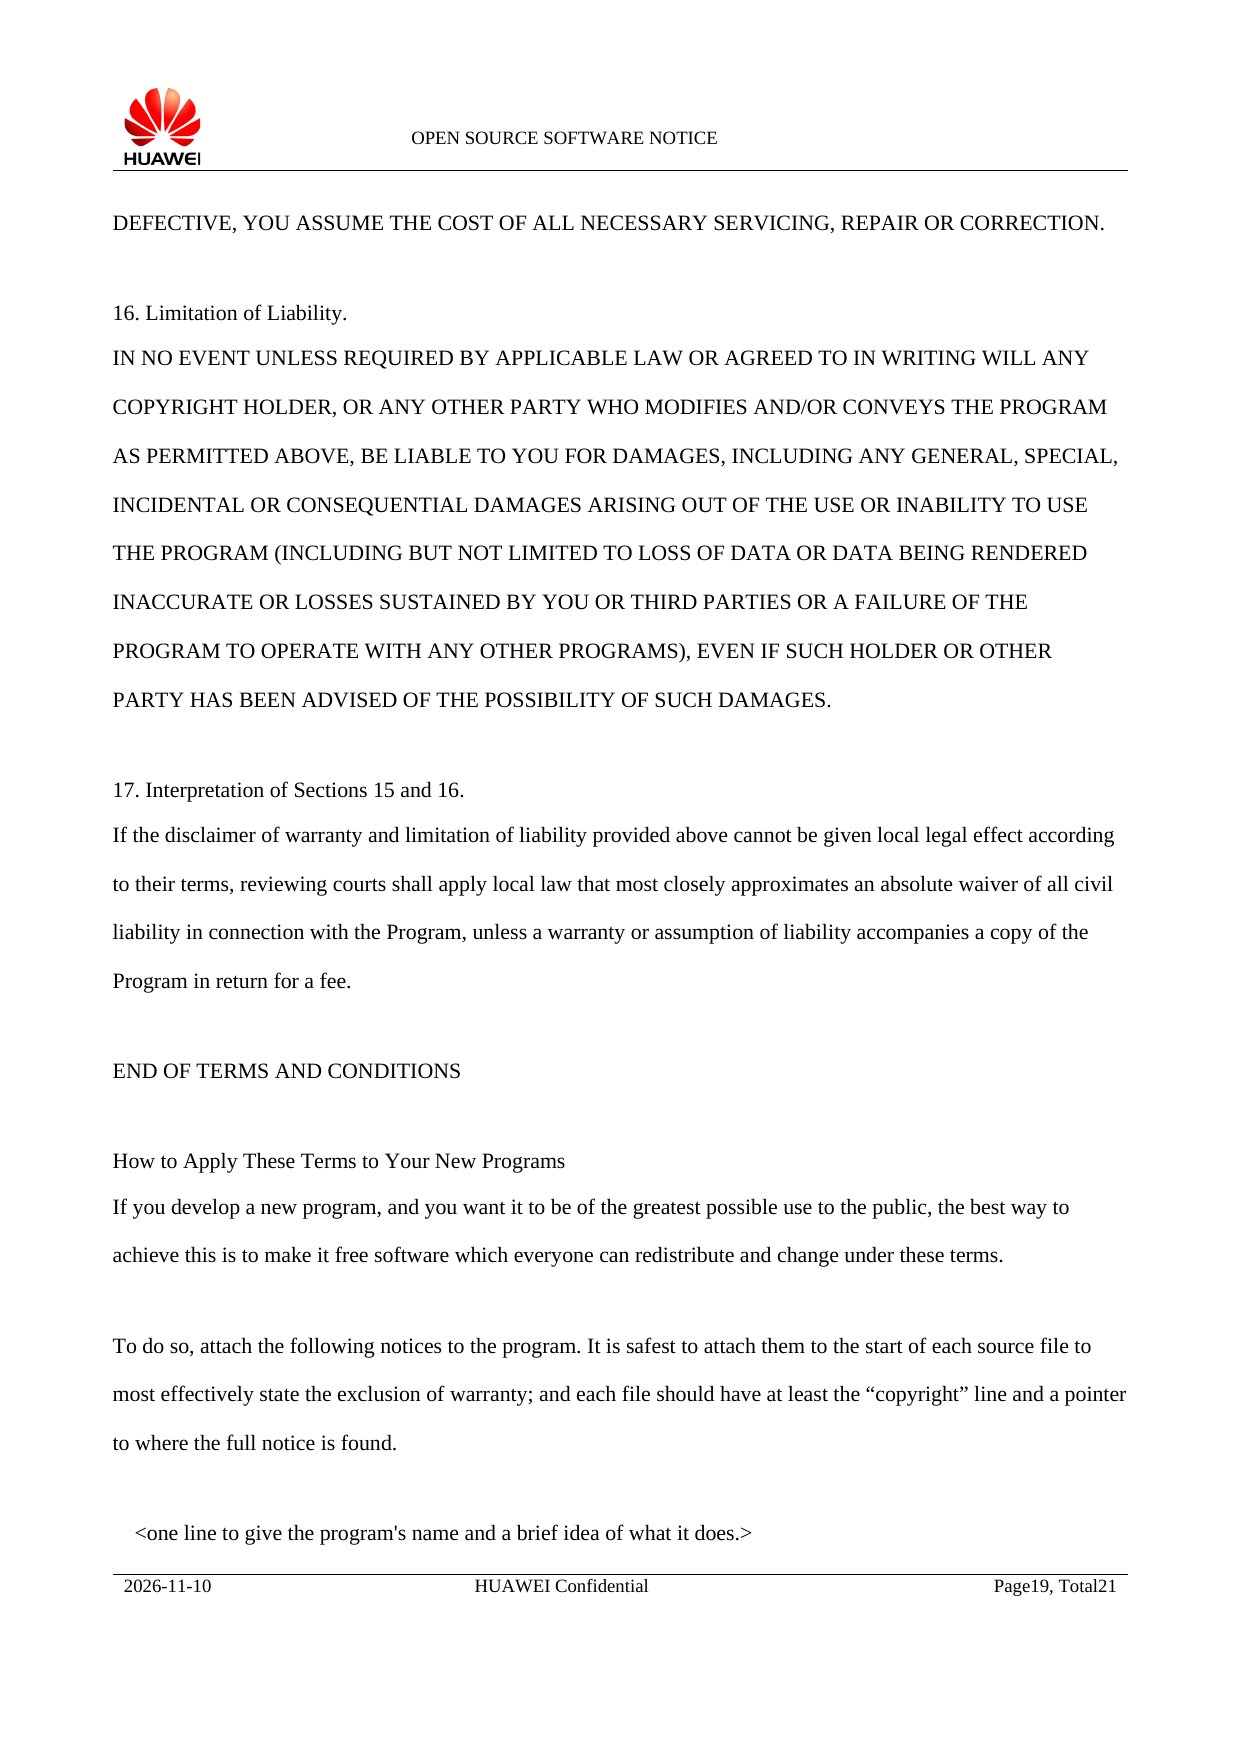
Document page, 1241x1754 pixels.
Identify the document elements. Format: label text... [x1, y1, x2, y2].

picture [124, 88, 201, 165]
text If you develop a new program, and you want it to be of the greatest possible use to the public, the best way to achieve this is to make it free software which everyone can redistribute and change under these terms. [112, 1190, 1128, 1271]
text END OF TERMS AND CONDITIONS [112, 1055, 1128, 1087]
text How to Apply These Terms to Your New Programs [112, 1145, 1128, 1177]
text To do so, attach the following notices to the program. It is safest to attach them to the start of each source file to most effectively state the exclusion of warranty; and each file should have at least the “copyright” line and a pointer to where the full notice is found. [112, 1329, 1128, 1459]
text 17. Interpretation of Sections 15 and 16. [112, 773, 1128, 806]
text If the disclaimer of warranty and limitation of liability provided above cannot be given local legal effect according to their terms, reviewing courts shall apply local law that most closely approximates an absolute waiver of all civil liability in connection with the Program, unless a warranty or assumption of liability accompanies a copy of the Program in return for a fee. [112, 818, 1128, 997]
text 16. Limitation of Liability. [112, 297, 1128, 329]
text IN NO EVENT UNLESS REQUIRED BY APPLICABLE LAW OR AGREED TO IN WRITING WILL ANY COPYRIGHT HOLDER, OR ANY OTHER PARTY WHO MODIFIES AND/OR CONVEYS THE PROGRAM AS PERMITTED ABOVE, BE LIABLE TO YOU FOR DAMAGES, INCLUDING ANY GENERAL, SPECIAL, INCIDENTAL OR CONSEQUENTIAL DAMAGES ARISING OUT OF THE USE OR INABILITY TO USE THE PROGRAM (INCLUDING BUT NOT LIMITED TO LOSS OF DATA OR DATA BEING RENDERED INACCURATE OR LOSSES SUSTAINED BY YOU OR THIRD PARTIES OR A FAILURE OF THE PROGRAM TO OPERATE WITH ANY OTHER PROGRAMS), EVEN IF SUCH HOLDER OR OTHER PARTY HAS BEEN ADVISED OF THE POSSIBILITY OF SUCH DAMAGES. [112, 342, 1128, 715]
text <one line to give the program's name and a brief idea of what it does.> [112, 1517, 1128, 1549]
